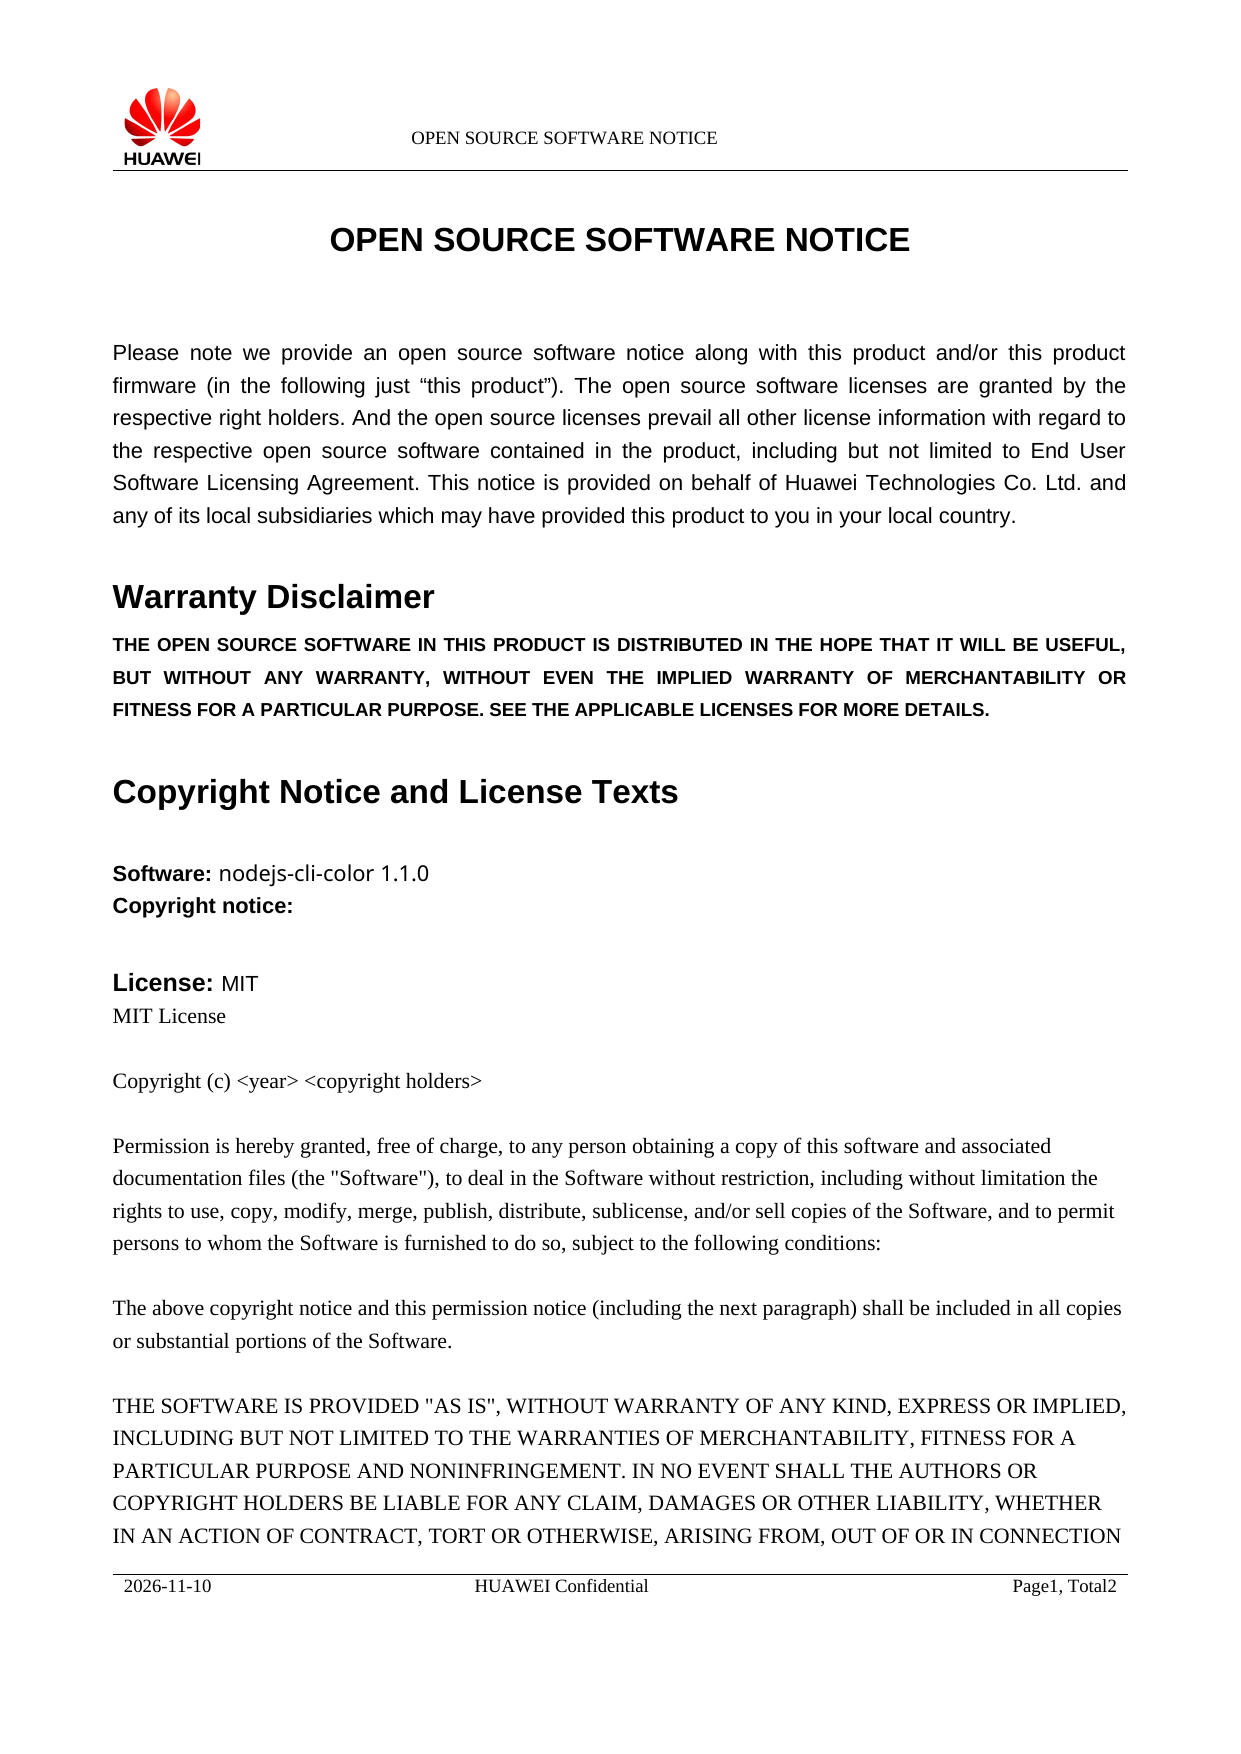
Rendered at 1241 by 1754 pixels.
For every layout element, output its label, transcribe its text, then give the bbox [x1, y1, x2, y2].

picture [124, 88, 201, 165]
text Warranty Disclaimer [112, 564, 1128, 629]
text OPEN SOURCE SOFTWARE NOTICE [112, 206, 1128, 271]
text Copyright Notice and License Texts [112, 759, 1128, 824]
text Please note we provide an open source software notice along with this product and/or this product firmware (in the following just “this product”). The open source software licenses are granted by the respective right holders. And the open source licenses prevail all other license information with regard to the respective open source software contained in the product, including but not limited to End User Software Licensing Agreement. This notice is provided on behalf of Huawei Technologies Co. Ltd. and any of its local subsidiaries which may have provided this product to you in your local country. [112, 336, 1128, 531]
text The open source software in this product is distributed in the hope that it will be useful, but WITHOUT ANY WARRANTY, without even the implied warranty of MERCHANTABILITY or FITNESS FOR A PARTICULAR PURPOSE. See the applicable licenses for more details. [112, 629, 1128, 726]
text Copyright notice: [112, 889, 1128, 921]
text License: MIT [112, 966, 1128, 999]
title Software: nodejs-cli-color 1.1.0 [112, 856, 1128, 889]
